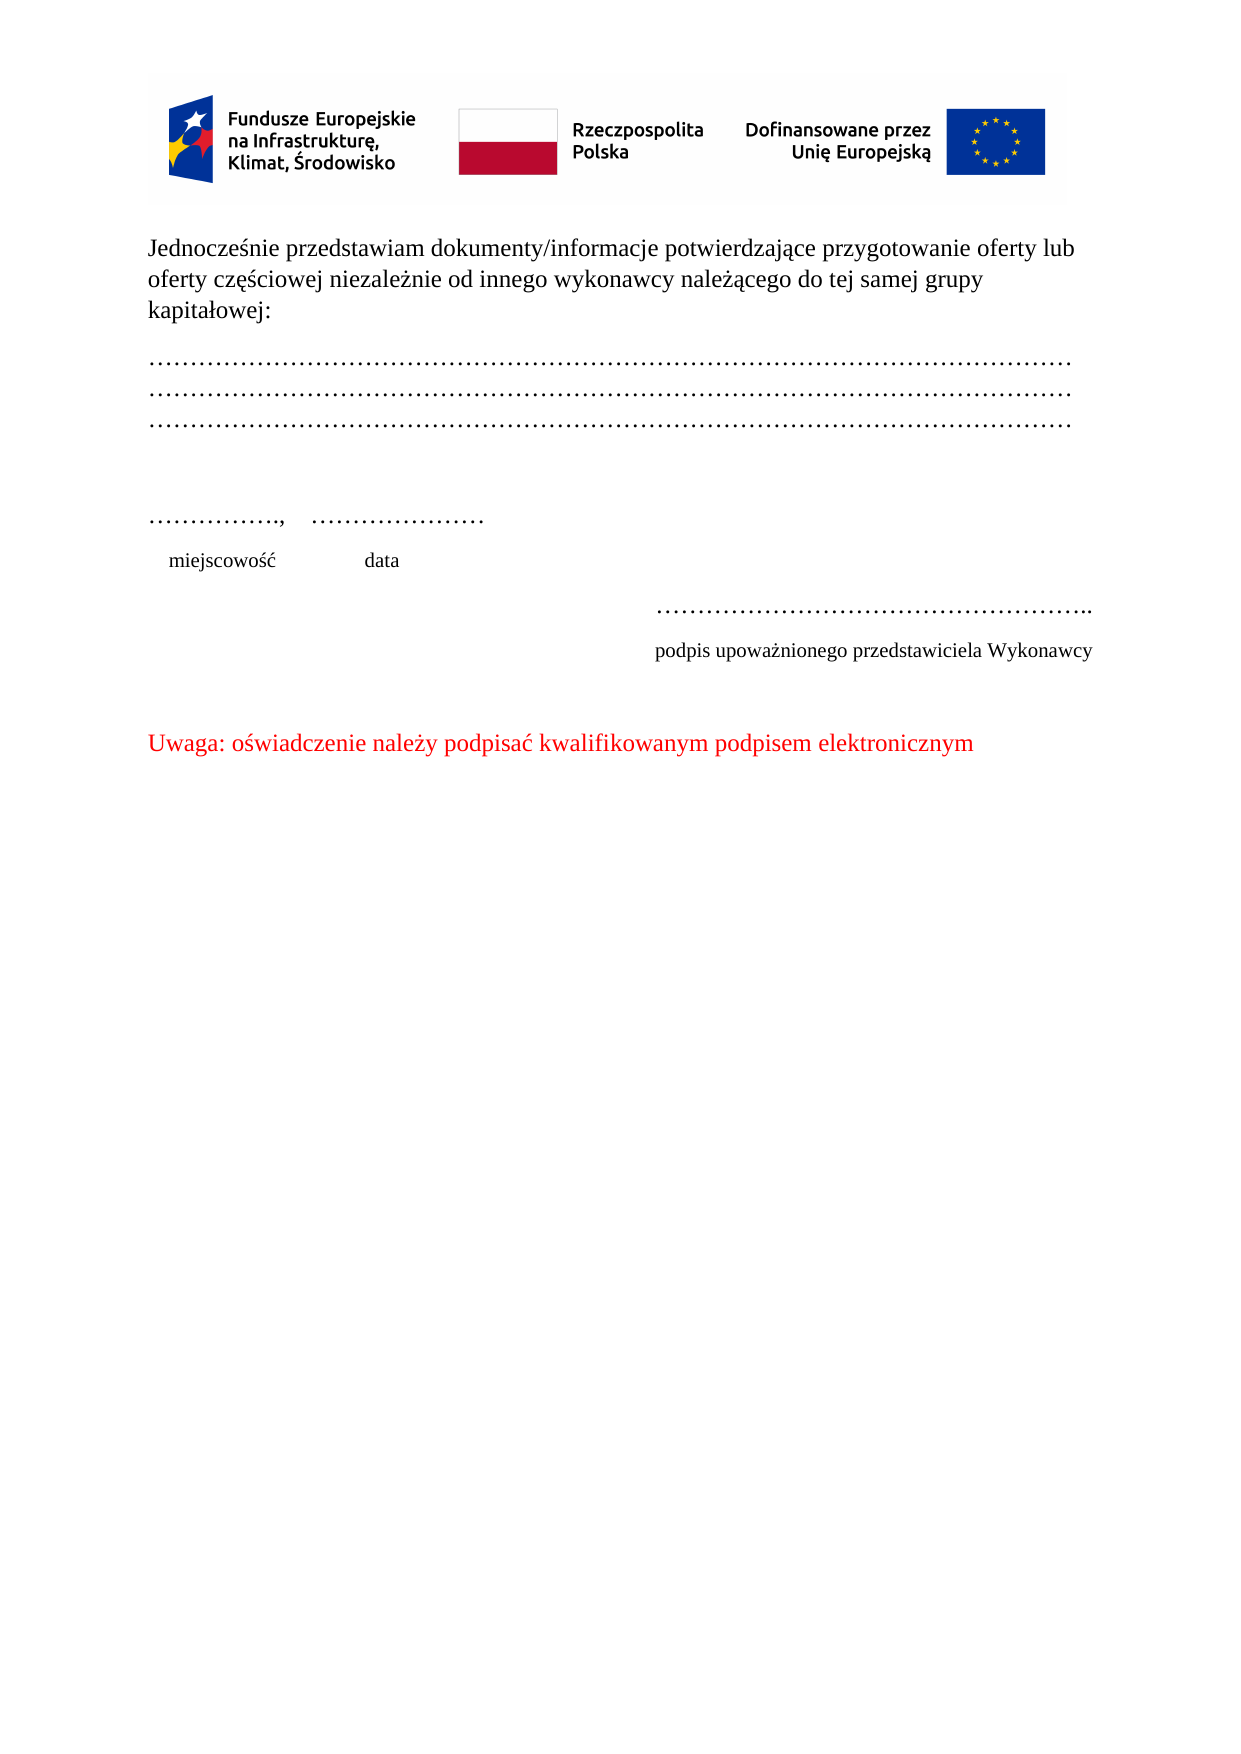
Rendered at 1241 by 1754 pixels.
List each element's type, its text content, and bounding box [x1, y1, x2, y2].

picture [147, 73, 1067, 205]
text Jednocześnie przedstawiam dokumenty/informacje potwierdzające przygotowanie oferty lub oferty częściowej niezależnie od innego wykonawcy należącego do tej samej grupy kapitałowej: [148, 233, 1093, 323]
text ……………., ………………… [148, 500, 1093, 529]
text podpis upoważnionego przedstawiciela Wykonawcy [148, 638, 1093, 662]
text Uwaga: oświadczenie należy podpisać kwalifikowanym podpisem elektronicznym [148, 728, 1093, 757]
text …………………………………………….. [148, 590, 1093, 619]
text ……………………………………………………………………………………………………………………………………………………………………………………………………………………………………………………………………………………………………… [148, 342, 1093, 433]
text miejscowość data [148, 548, 1093, 572]
